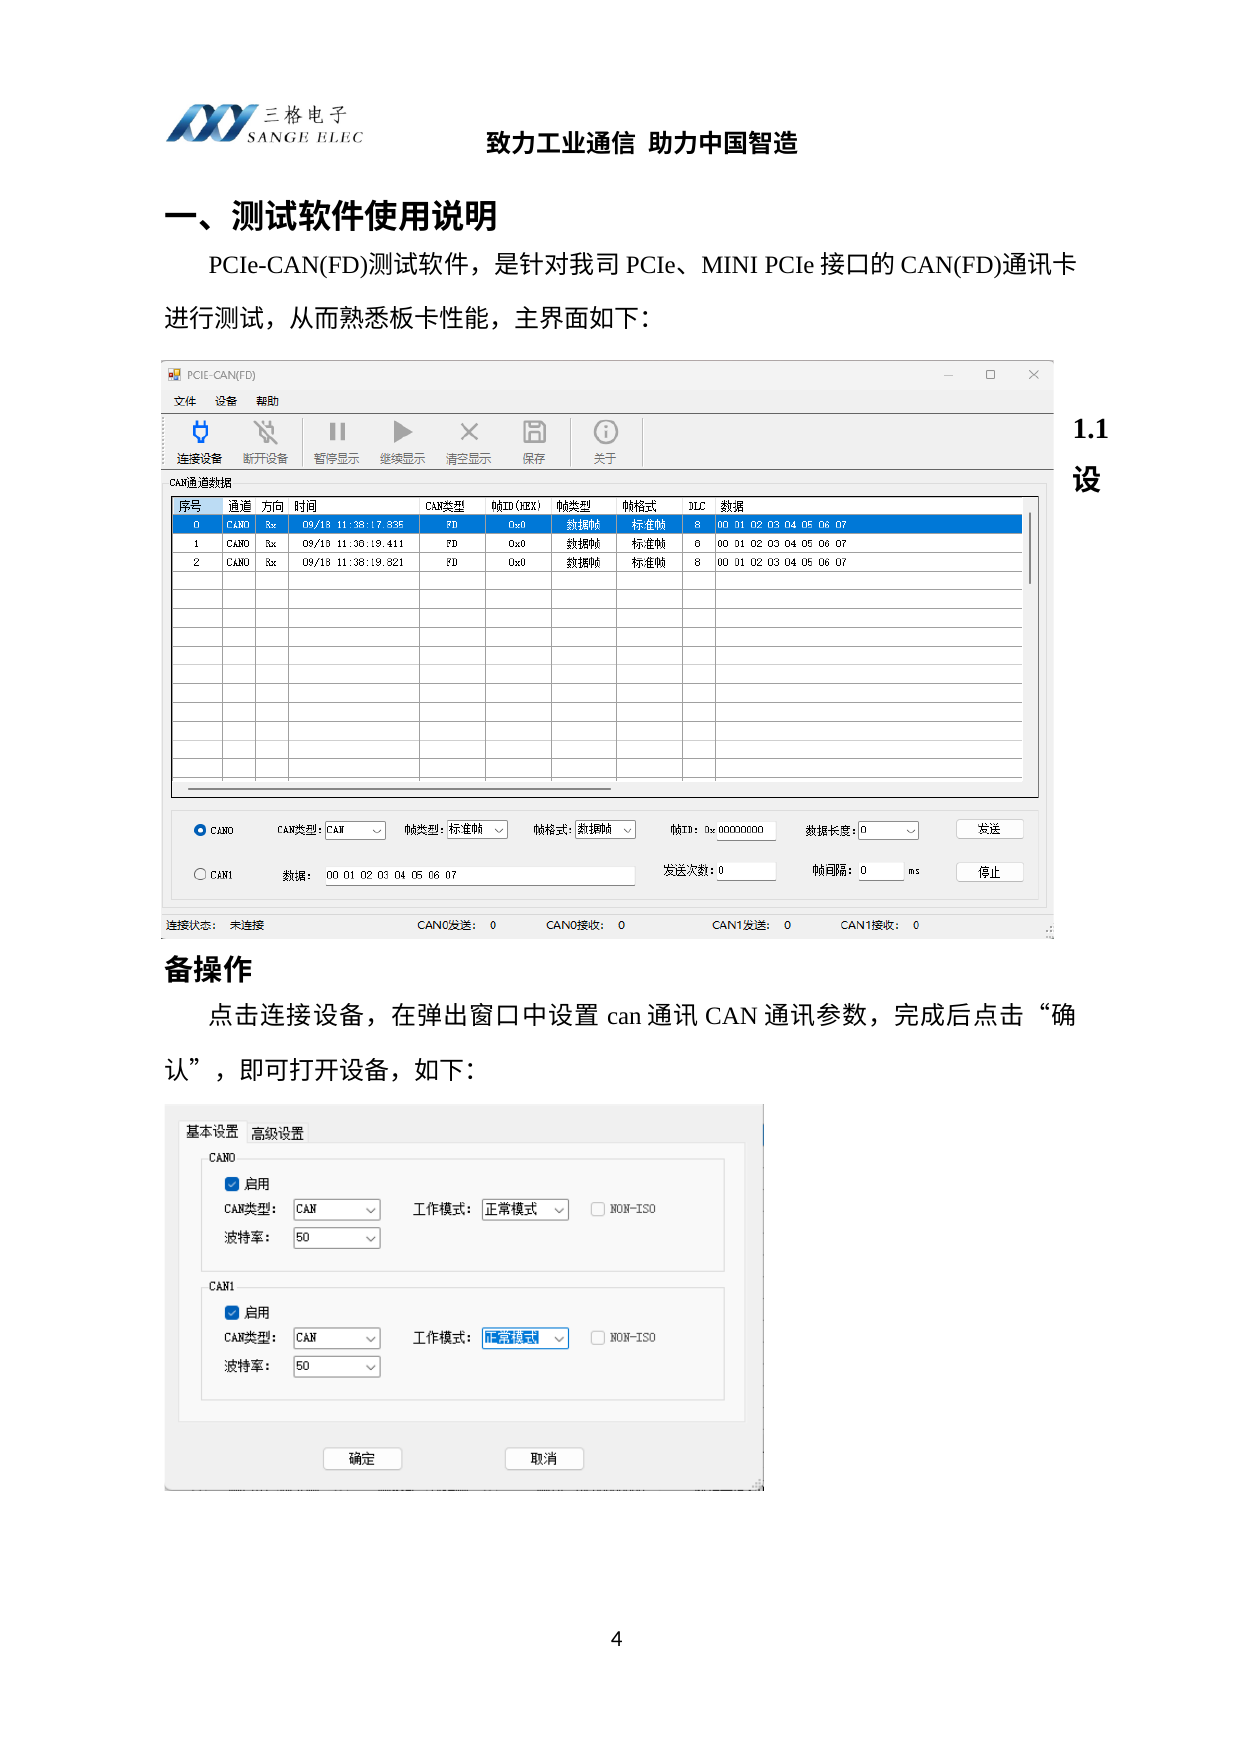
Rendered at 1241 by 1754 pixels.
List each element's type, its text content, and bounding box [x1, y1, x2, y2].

subtitle 一、测试软件使用说明 [164, 187, 1078, 239]
text PCIe-CAN(FD)测试软件，是针对我司PCIe、MINI PCIe接口的CAN(FD)通讯卡进行测试，从而熟悉板卡性能，主界面如下： [164, 244, 1078, 335]
picture [164, 93, 367, 153]
picture [161, 360, 1054, 939]
list 点击连接设备，在弹出窗口中设置can通讯CAN通讯参数，完成后点击“确认”，即可打开设备，如下： [164, 996, 1078, 1086]
picture [164, 1104, 764, 1491]
